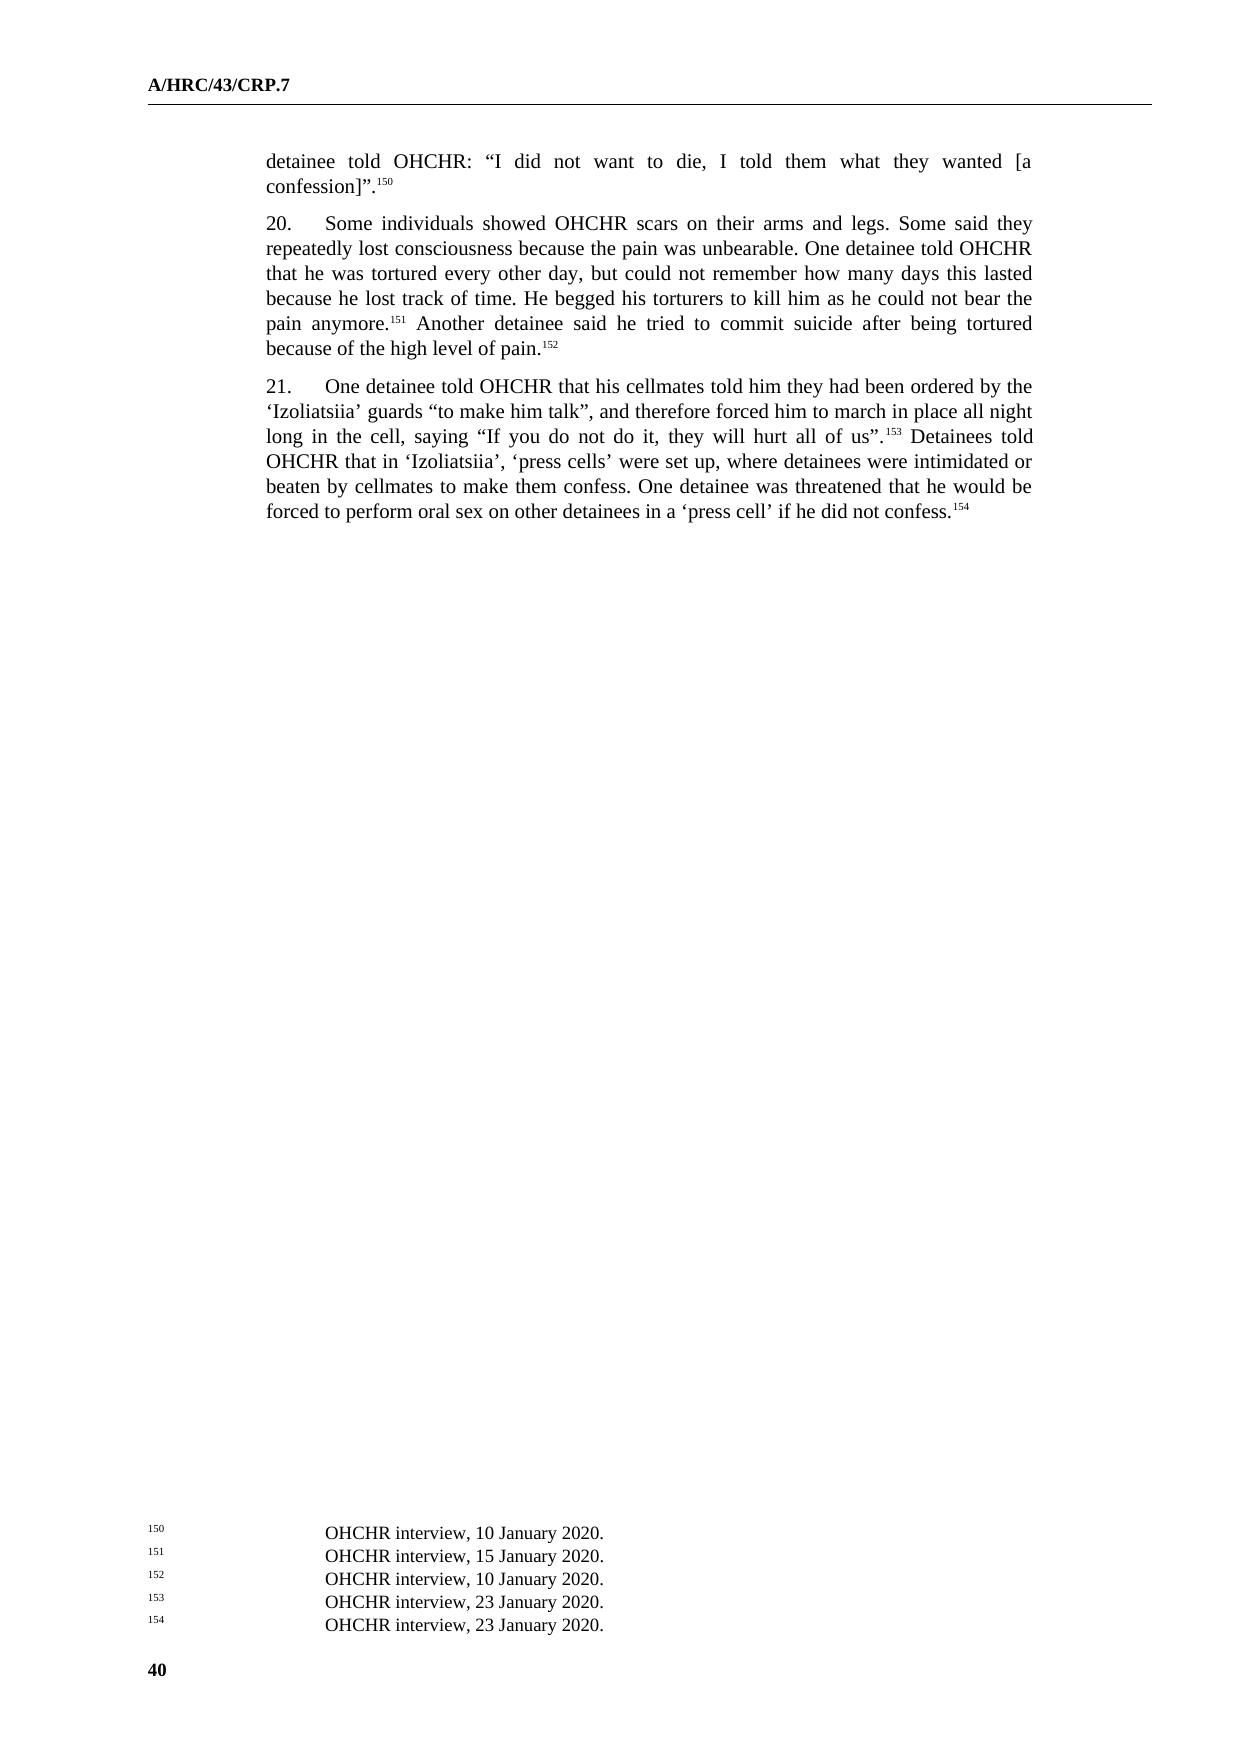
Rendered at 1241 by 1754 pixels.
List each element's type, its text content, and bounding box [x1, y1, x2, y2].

text 19. The number, intensity and duration of such torture sessions varied. They usually lasted or repeated until a detainee agreed to confess (orally, in writing or on video). One detainee told OHCHR: “I did not want to die, I told them what they wanted [a confession]”. [266, 148, 1033, 198]
text 20. Some individuals showed OHCHR scars on their arms and legs. Some said they repeatedly lost consciousness because the pain was unbearable. One detainee told OHCHR that he was tortured every other day, but could not remember how many days this lasted because he lost track of time. He begged his torturers to kill him as he could not bear the pain anymore. Another detainee said he tried to commit suicide after being tortured because of the high level of pain. [266, 210, 1033, 360]
text 21. One detainee told OHCHR that his cellmates told him they had been ordered by the ‘Izoliatsiia’ guards “to make him talk”, and therefore forced him to march in place all night long in the cell, saying “If you do not do it, they will hurt all of us”. Detainees told OHCHR that in ‘Izoliatsiia’, ‘press cells’ were set up, where detainees were intimidated or beaten by cellmates to make them confess. One detainee was threatened that he would be forced to perform oral sex on other detainees in a ‘press cell’ if he did not confess. [266, 373, 1033, 523]
